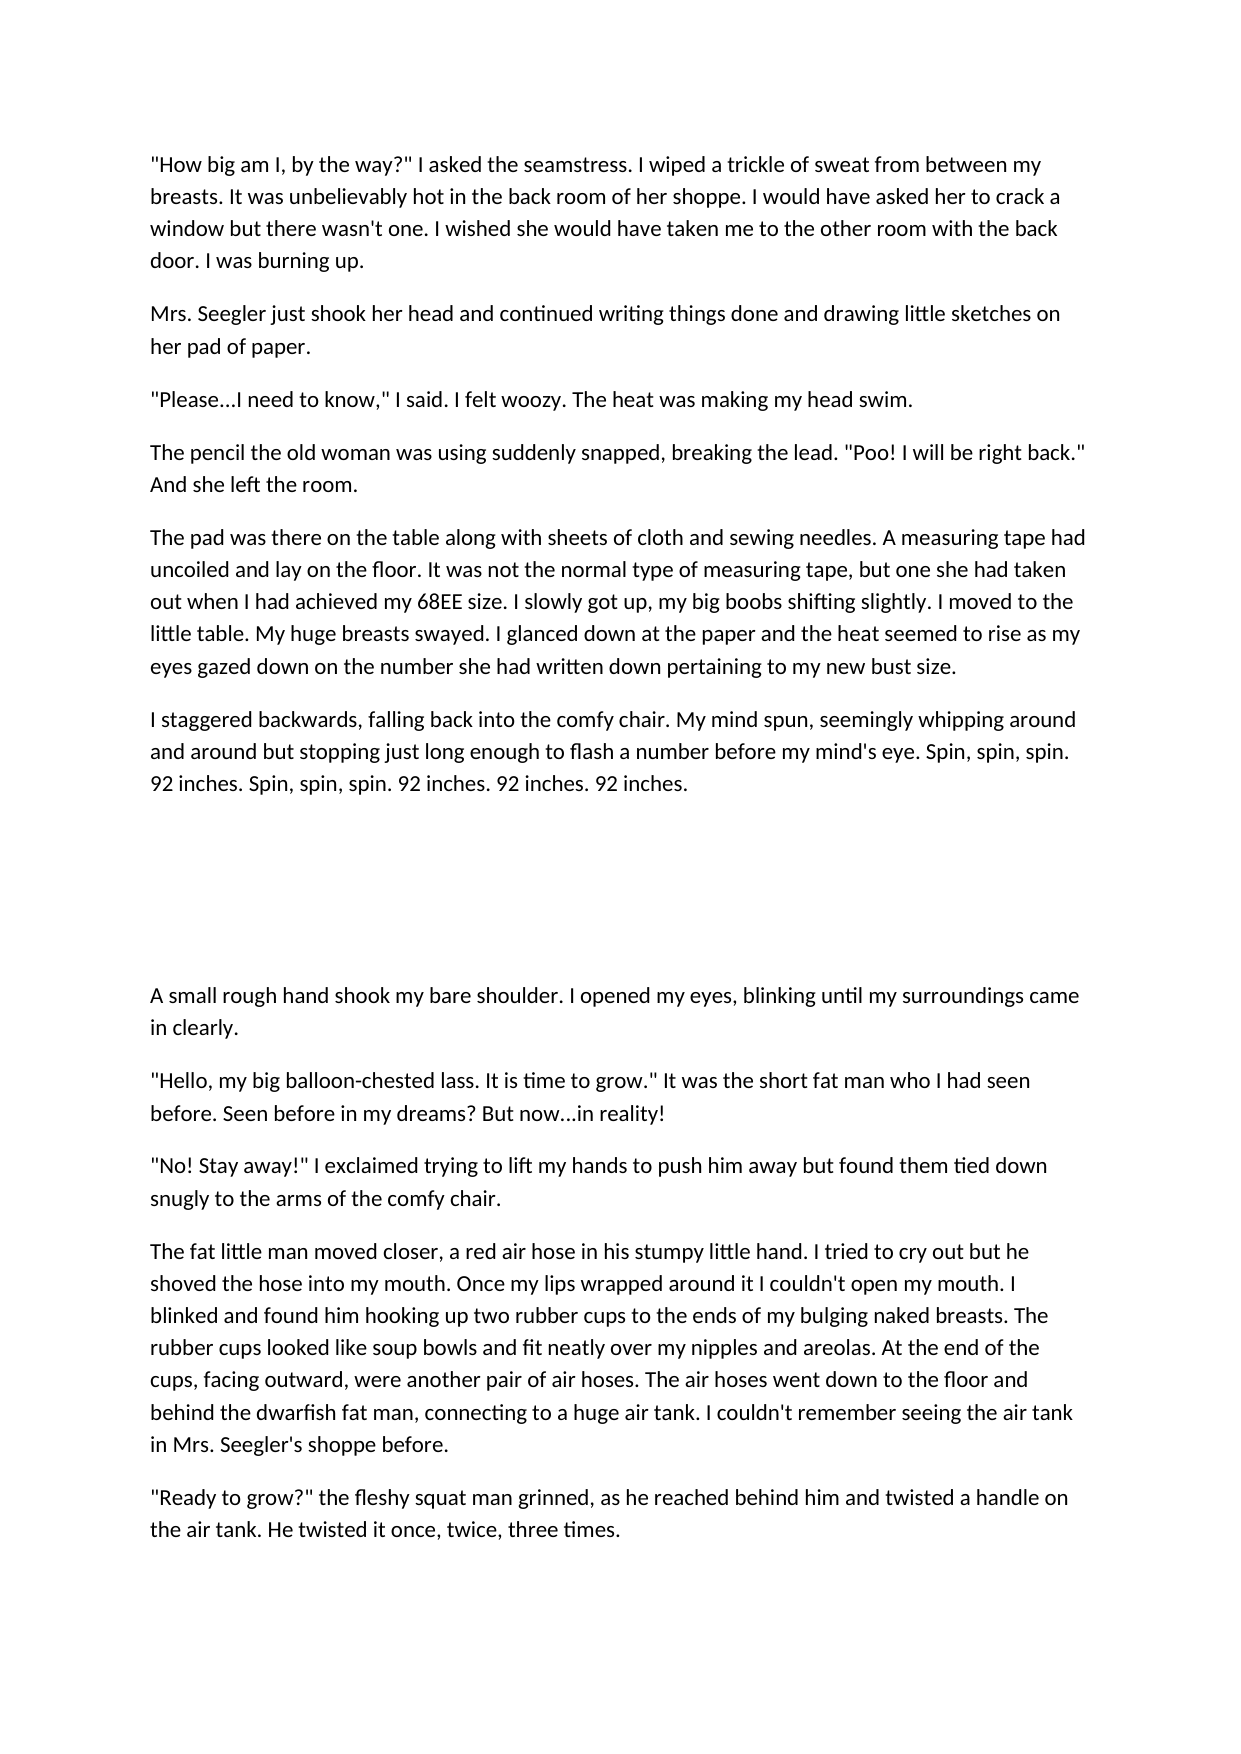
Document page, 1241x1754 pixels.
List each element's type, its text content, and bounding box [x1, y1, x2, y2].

text A small rough hand shook my bare shoulder. I opened my eyes, blinking until my surroundings came in clearly. [150, 981, 1090, 1041]
text "Please...I need to know," I said. I felt woozy. The heat was making my head swim. [150, 385, 1090, 413]
text "Hello, my big balloon-chested lass. It is time to grow." It was the short fat man who I had seen before. Seen before in my dreams? But now...in reality! [150, 1066, 1090, 1127]
text "Ready to grow?" the fleshy squat man grinned, as he reached behind him and twisted a handle on the air tank. He twisted it once, twice, three times. [150, 1483, 1090, 1543]
text "How big am I, by the way?" I asked the seamstress. I wiped a trickle of sweat from between my breasts. It was unbelievably hot in the back room of her shoppe. I would have asked her to crack a window but there wasn't one. I wished she would have taken me to the other room with the back door. I was burning up. [150, 150, 1090, 274]
text I staggered backwards, falling back into the comfy chair. My mind spun, seemingly whipping around and around but stopping just long enough to flash a number before my mind's eye. Spin, spin, spin. 92 inches. Spin, spin, spin. 92 inches. 92 inches. 92 inches. [150, 705, 1090, 797]
text Mrs. Seegler just shook her head and continued writing things done and drawing little sketches on her pad of paper. [150, 299, 1090, 360]
text "No! Stay away!" I exclaimed trying to lift my hands to push him away but found them tied down snugly to the arms of the comfy chair. [150, 1152, 1090, 1212]
text The pencil the old woman was using suddenly snapped, breaking the lead. "Poo! I will be right back." And she left the room. [150, 438, 1090, 498]
text The fat little man moved closer, a red air hose in his stumpy little hand. I tried to cry out but he shoved the hose into my mouth. Once my lips wrapped around it I couldn't open my mouth. I blinked and found him hooking up two rubber cups to the ends of my bulging naked breasts. The rubber cups looked like soup bowls and fit neatly over my nipples and areolas. At the end of the cups, facing outward, were another pair of air hoses. The air hoses went down to the floor and behind the dwarfish fat man, connecting to a huge air tank. I couldn't remember seeing the air tank in Mrs. Seegler's shoppe before. [150, 1237, 1090, 1458]
text The pad was there on the table along with sheets of cloth and sewing needles. A measuring tape had uncoiled and lay on the floor. It was not the normal type of measuring tape, but one she had taken out when I had achieved my 68EE size. I slowly got up, my big boobs shifting slightly. I moved to the little table. My huge breasts swayed. I glanced down at the paper and the heat seemed to rise as my eyes gazed down on the number she had written down pertaining to my new bust size. [150, 523, 1090, 680]
